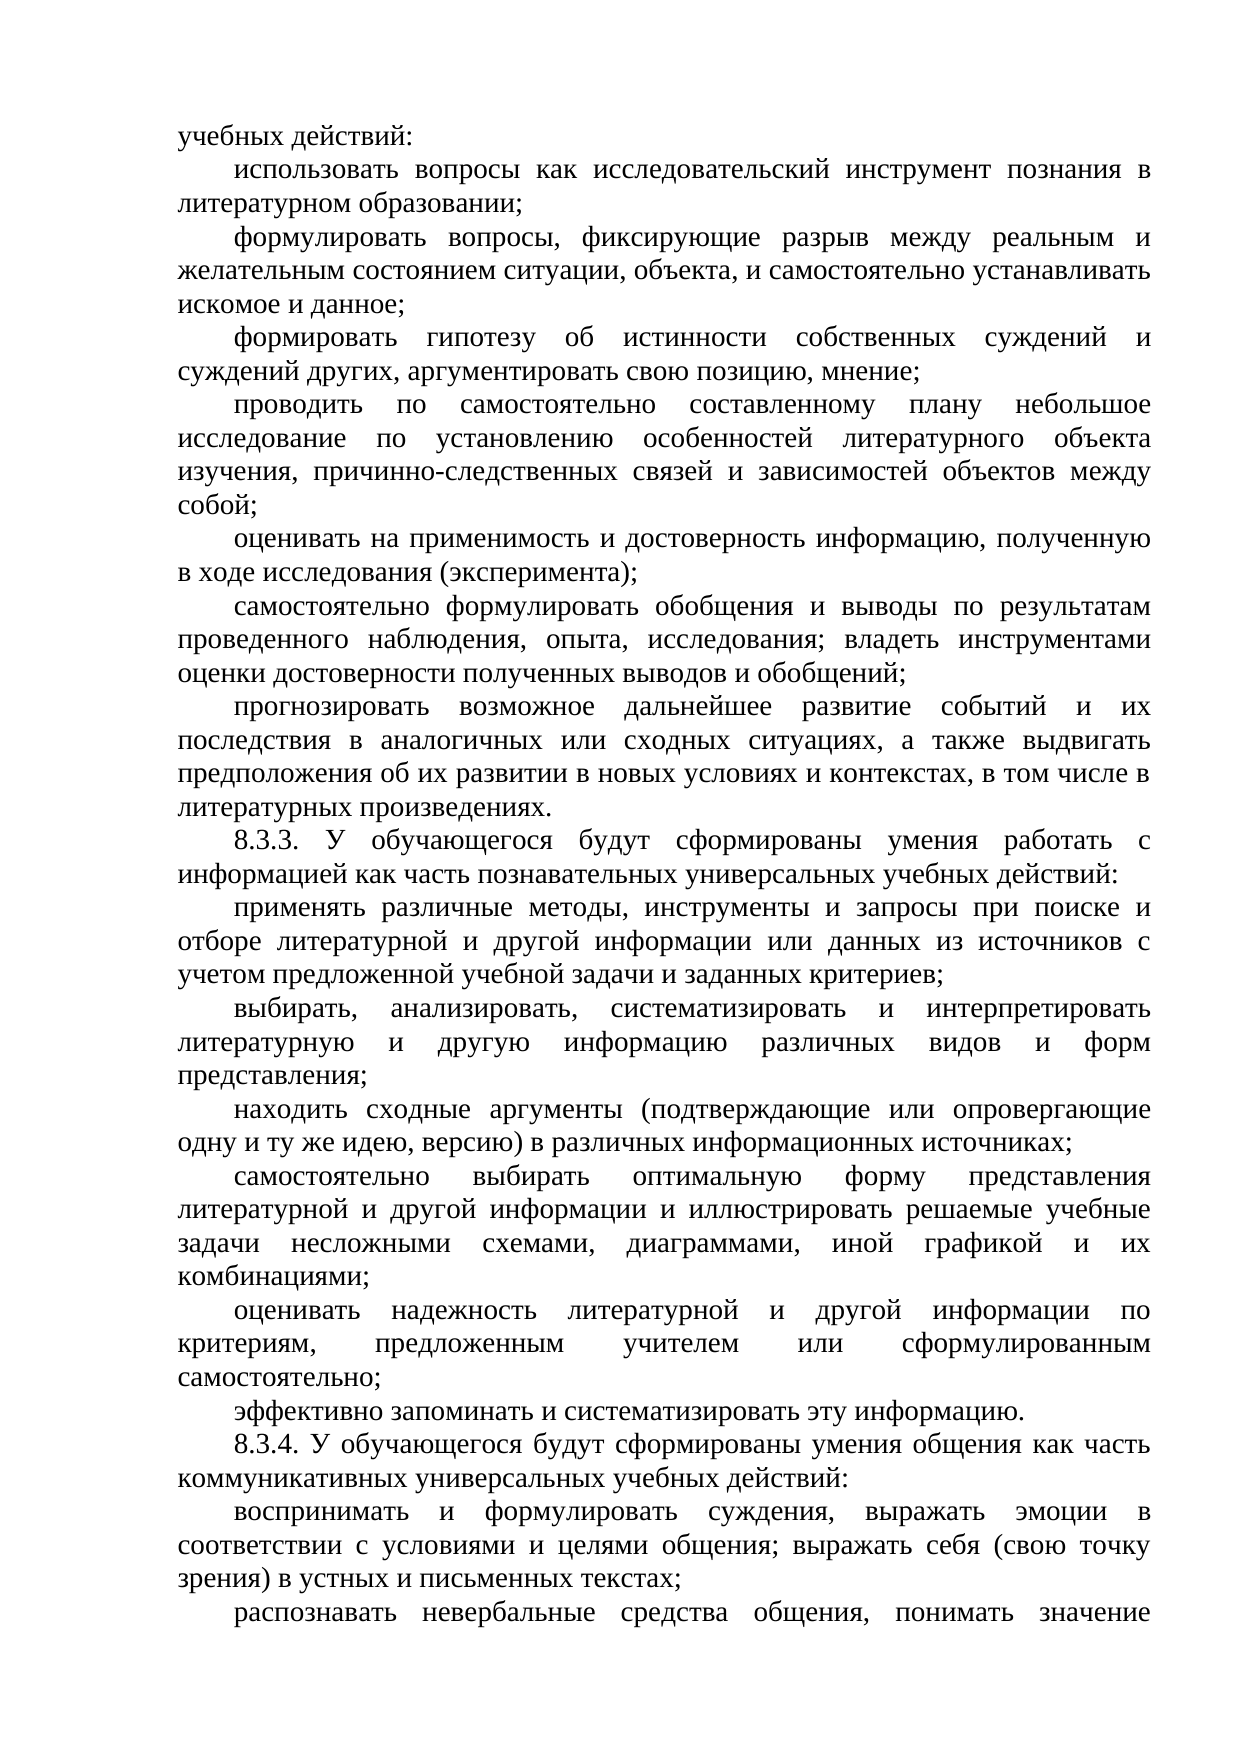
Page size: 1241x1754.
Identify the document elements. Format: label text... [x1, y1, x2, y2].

text воспринимать и формулировать суждения, выражать эмоции в соответствии с условиями и целями общения; выражать себя (свою точку зрения) в устных и письменных текстах; [177, 1493, 1152, 1594]
text оценивать на применимость и достоверность информацию, полученную в ходе исследования (эксперимента); [177, 521, 1152, 588]
text оценивать надежность литературной и другой информации по критериям, предложенным учителем или сформулированным самостоятельно; [177, 1292, 1152, 1393]
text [177, 118, 1152, 152]
text 8.3.4. У обучающегося будут сформированы умения общения как часть коммуникативных универсальных учебных действий: [177, 1426, 1152, 1493]
text выбирать, анализировать, систематизировать и интерпретировать литературную и другую информацию различных видов и форм представления; [177, 990, 1152, 1091]
text 8.3.3. У обучающегося будут сформированы умения работать с информацией как часть познавательных универсальных учебных действий: [177, 822, 1152, 889]
text формировать гипотезу об истинности собственных суждений и суждений других, аргументировать свою позицию, мнение; [177, 319, 1152, 386]
text проводить по самостоятельно составленному плану небольшое исследование по установлению особенностей литературного объекта изучения, причинно-следственных связей и зависимостей объектов между собой; [177, 386, 1152, 521]
text использовать вопросы как исследовательский инструмент познания в литературном образовании; [177, 152, 1152, 219]
text эффективно запоминать и систематизировать эту информацию. [177, 1393, 1152, 1426]
text находить сходные аргументы (подтверждающие или опровергающие одну и ту же идею, версию) в различных информационных источниках; [177, 1091, 1152, 1158]
text самостоятельно выбирать оптимальную форму представления литературной и другой информации и иллюстрировать решаемые учебные задачи несложными схемами, диаграммами, иной графикой и их комбинациями; [177, 1158, 1152, 1292]
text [177, 1594, 1152, 1627]
text самостоятельно формулировать обобщения и выводы по результатам проведенного наблюдения, опыта, исследования; владеть инструментами оценки достоверности полученных выводов и обобщений; [177, 588, 1152, 688]
text прогнозировать возможное дальнейшее развитие событий и их последствия в аналогичных или сходных ситуациях, а также выдвигать предположения об их развитии в новых условиях и контекстах, в том числе в литературных произведениях. [177, 688, 1152, 822]
text формулировать вопросы, фиксирующие разрыв между реальным и желательным состоянием ситуации, объекта, и самостоятельно устанавливать искомое и данное; [177, 219, 1152, 319]
text применять различные методы, инструменты и запросы при поиске и отборе литературной и другой информации или данных из источников с учетом предложенной учебной задачи и заданных критериев; [177, 889, 1152, 990]
